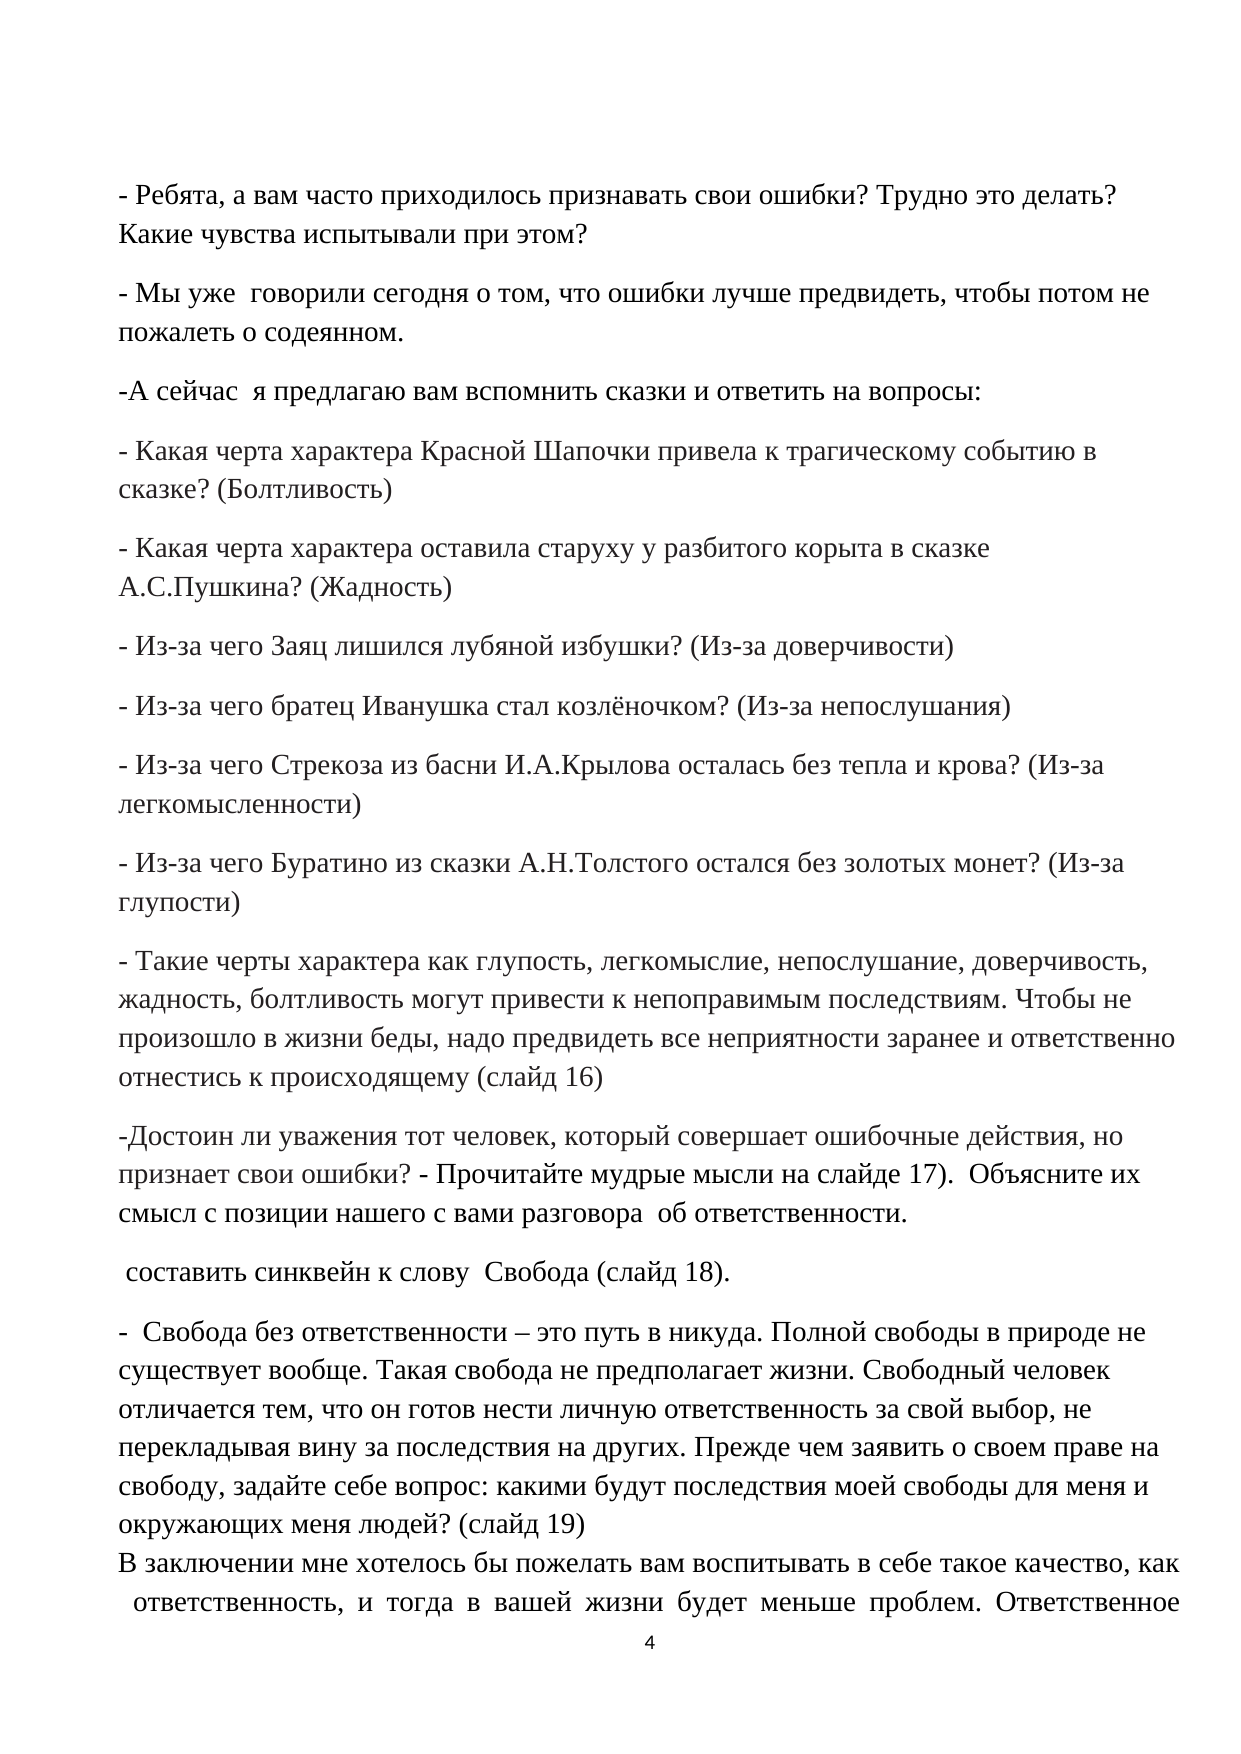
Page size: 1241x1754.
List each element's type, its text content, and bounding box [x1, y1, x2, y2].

text - Такие черты характера как глупость, легкомыслие, непослушание, доверчивость, жадность, болтливость могут привести к непоправимым последствиям. Чтобы не произошло в жизни беды, надо предвидеть все неприятности заранее и ответственно отнестись к происходящему (слайд 16) [118, 943, 1181, 1092]
text - Из-за чего Стрекоза из басни И.А.Крылова осталась без тепла и крова? (Из-за легкомысленности) [118, 747, 1181, 819]
text -Достоин ли уважения тот человек, который совершает ошибочные действия, но признает свои ошибки? - Прочитайте мудрые мысли на слайде 17). Объясните их смысл с позиции нашего с вами разговора об ответственности. [118, 1118, 1181, 1229]
list - Свобода без ответственности – это путь в никуда. Полной свободы в природе не существует вообще. Такая свобода не предполагает жизни. Свободный человек отличается тем, что он готов нести личную ответственность за свой выбор, не перекладывая вину за последствия на других. Прежде чем заявить о своем праве на свободу, задайте себе вопрос: какими будут последствия моей свободы для меня и окружающих меня людей? (слайд 19) [118, 1314, 1181, 1540]
text - Из-за чего Заяц лишился лубяной избушки? (Из-за доверчивости) [118, 628, 1181, 662]
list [110, 1545, 1181, 1617]
text - Ребята, а вам часто приходилось признавать свои ошибки? Трудно это делать? Какие чувства испытывали при этом? [118, 177, 1181, 249]
text - Из-за чего братец Иванушка стал козлёночком? (Из-за непослушания) [118, 688, 1181, 721]
text -А сейчас я предлагаю вам вспомнить сказки и ответить на вопросы: [118, 373, 1181, 407]
text - Мы уже говорили сегодня о том, что ошибки лучше предвидеть, чтобы потом не пожалеть о содеянном. [118, 275, 1181, 347]
text - Какая черта характера Красной Шапочки привела к трагическому событию в сказке? (Болтливость) [118, 433, 1181, 505]
text - Какая черта характера оставила старуху у разбитого корыта в сказке А.С.Пушкина? (Жадность) [118, 531, 1181, 603]
text составить синквейн к слову Свобода (слайд 18). [118, 1254, 1181, 1288]
text - Из-за чего Буратино из сказки А.Н.Толстого остался без золотых монет? (Из-за глупости) [118, 845, 1181, 917]
